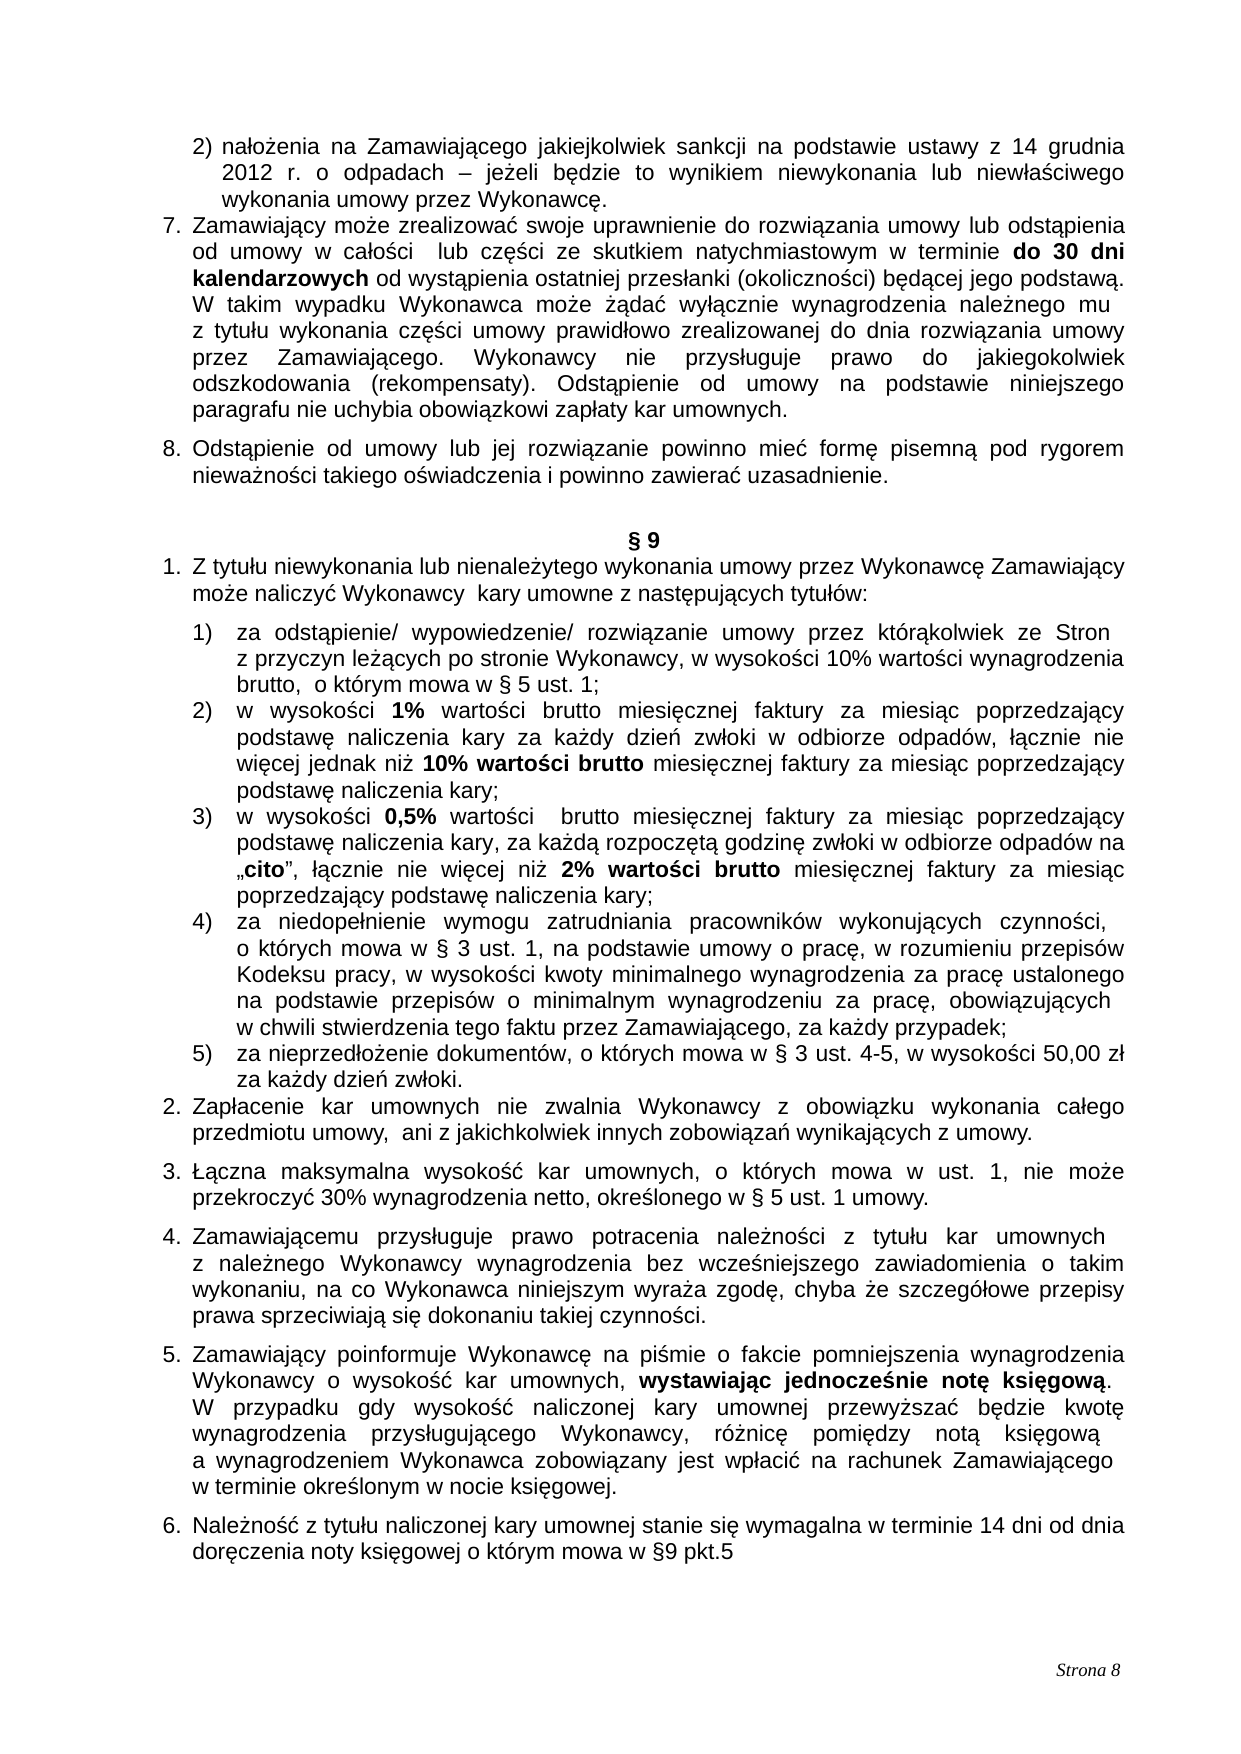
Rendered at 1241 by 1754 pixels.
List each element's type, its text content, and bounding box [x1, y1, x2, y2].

text § 9 [162, 527, 1125, 553]
list Zamawiający poinformuje Wykonawcę na piśmie o fakcie pomniejszenia wynagrodzenia Wykonawcy o wysokość kar umownych, wystawiając jednocześnie notę księgową. W przypadku gdy wysokość naliczonej kary umownej przewyższać będzie kwotę wynagrodzenia przysługującego Wykonawcy, różnicę pomiędzy notą księgową a wynagrodzeniem Wykonawca zobowiązany jest wpłacić na rachunek Zamawiającego w terminie określonym w nocie księgowej. [162, 1341, 1125, 1499]
list Łączna maksymalna wysokość kar umownych, o których mowa w ust. 1, nie może przekroczyć 30% wynagrodzenia netto, określonego w § 5 ust. 1 umowy. [162, 1158, 1125, 1211]
list w wysokości 1% wartości brutto miesięcznej faktury za miesiąc poprzedzający podstawę naliczenia kary za każdy dzień zwłoki w odbiorze odpadów, łącznie nie więcej jednak niż 10% wartości brutto miesięcznej faktury za miesiąc poprzedzający podstawę naliczenia kary; [192, 697, 1125, 803]
list za odstąpienie/ wypowiedzenie/ rozwiązanie umowy przez którąkolwiek ze Stron z przyczyn leżących po stronie Wykonawcy, w wysokości 10% wartości wynagrodzenia brutto, o którym mowa w § 5 ust. 1; [192, 618, 1125, 697]
list Zamawiającemu przysługuje prawo potracenia należności z tytułu kar umownych z należnego Wykonawcy wynagrodzenia bez wcześniejszego zawiadomienia o takim wykonaniu, na co Wykonawca niniejszym wyraża zgodę, chyba że szczegółowe przepisy prawa sprzeciwiają się dokonaniu takiej czynności. [162, 1223, 1125, 1329]
list za nieprzedłożenie dokumentów, o których mowa w § 3 ust. 4-5, w wysokości 50,00 zł za każdy dzień zwłoki. [192, 1040, 1125, 1093]
list za niedopełnienie wymogu zatrudniania pracowników wykonujących czynności, o których mowa w § 3 ust. 1, na podstawie umowy o pracę, w rozumieniu przepisów Kodeksu pracy, w wysokości kwoty minimalnego wynagrodzenia za pracę ustalonego na podstawie przepisów o minimalnym wynagrodzeniu za pracę, obowiązujących w chwili stwierdzenia tego faktu przez Zamawiającego, za każdy przypadek; [192, 908, 1125, 1040]
list w wysokości 0,5% wartości brutto miesięcznej faktury za miesiąc poprzedzający podstawę naliczenia kary, za każdą rozpoczętą godzinę zwłoki w odbiorze odpadów na „cito”, łącznie nie więcej niż 2% wartości brutto miesięcznej faktury za miesiąc poprzedzający podstawę naliczenia kary; [192, 803, 1125, 908]
list Zamawiający może zrealizować swoje uprawnienie do rozwiązania umowy lub odstąpienia od umowy w całości lub części ze skutkiem natychmiastowym w terminie do 30 dni kalendarzowych od wystąpienia ostatniej przesłanki (okoliczności) będącej jego podstawą. W takim wypadku Wykonawca może żądać wyłącznie wynagrodzenia należnego mu z tytułu wykonania części umowy prawidłowo zrealizowanej do dnia rozwiązania umowy przez Zamawiającego. Wykonawcy nie przysługuje prawo do jakiegokolwiek odszkodowania (rekompensaty). Odstąpienie od umowy na podstawie niniejszego paragrafu nie uchybia obowiązkowi zapłaty kar umownych. [162, 212, 1125, 423]
list nałożenia na Zamawiającego jakiejkolwiek sankcji na podstawie ustawy z 14 grudnia 2012 r. o odpadach – jeżeli będzie to wynikiem niewykonania lub niewłaściwego wykonania umowy przez Wykonawcę. [192, 133, 1125, 212]
list Odstąpienie od umowy lub jej rozwiązanie powinno mieć formę pisemną pod rygorem nieważności takiego oświadczenia i powinno zawierać uzasadnienie. [162, 435, 1125, 488]
list Z tytułu niewykonania lub nienależytego wykonania umowy przez Wykonawcę Zamawiający może naliczyć Wykonawcy kary umowne z następujących tytułów: [162, 553, 1125, 606]
list Zapłacenie kar umownych nie zwalnia Wykonawcy z obowiązku wykonania całego przedmiotu umowy, ani z jakichkolwiek innych zobowiązań wynikających z umowy. [162, 1093, 1125, 1146]
list Należność z tytułu naliczonej kary umownej stanie się wymagalna w terminie 14 dni od dnia doręczenia noty księgowej o którym mowa w §9 pkt.5 [162, 1512, 1125, 1564]
